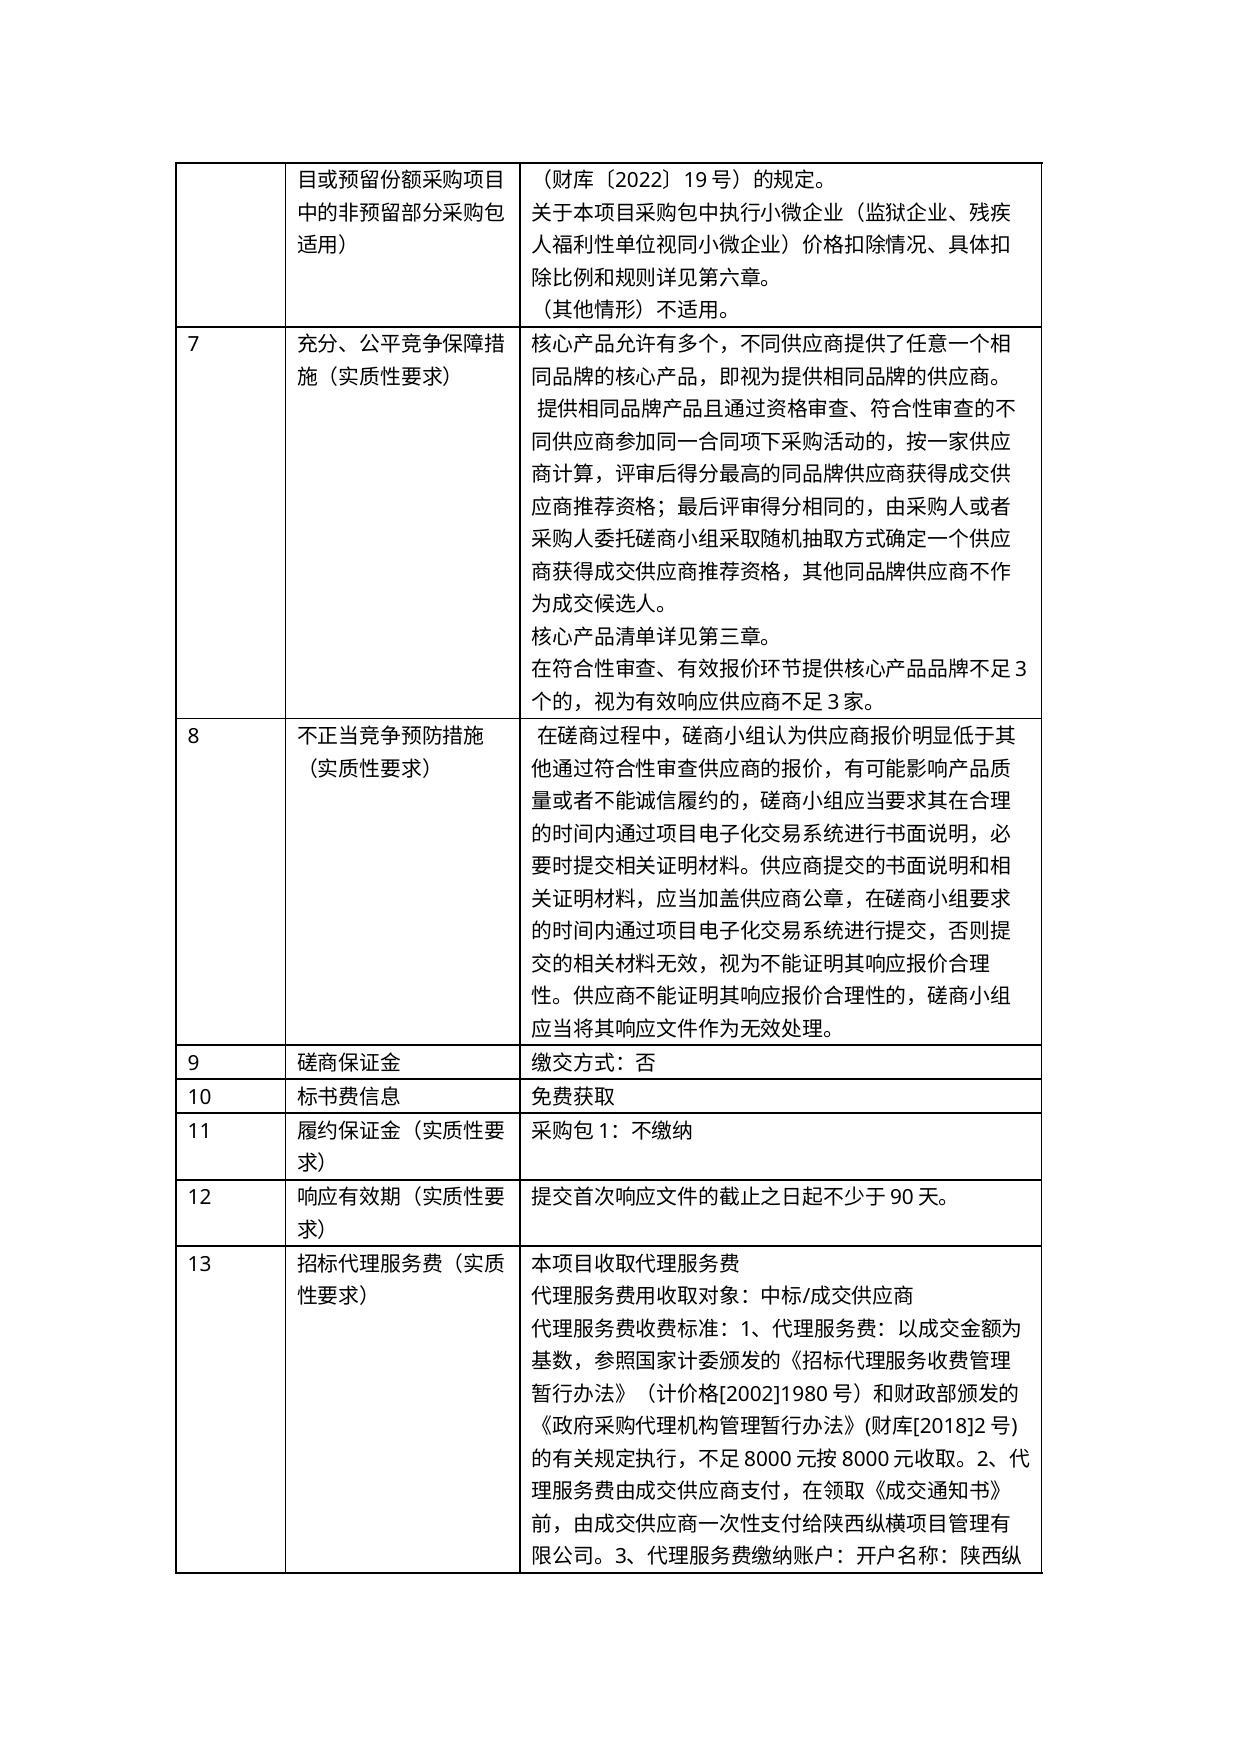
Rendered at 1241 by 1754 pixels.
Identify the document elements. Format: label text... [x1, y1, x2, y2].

table_cell 缴交方式：否 [521, 1046, 1041, 1078]
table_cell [521, 164, 1041, 326]
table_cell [286, 164, 519, 326]
table_cell 履约保证金（实质性要求） [286, 1114, 519, 1179]
table_cell 响应有效期（实质性要求） [286, 1181, 519, 1245]
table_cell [521, 1247, 1041, 1572]
table_cell 充分、公平竞争保障措施（实质性要求） [286, 328, 519, 718]
table_cell 提交首次响应文件的截止之日起不少于90天。 [521, 1181, 1041, 1245]
table_cell 12 [177, 1181, 285, 1245]
table_cell 11 [177, 1114, 285, 1179]
table_cell 7 [177, 328, 285, 718]
table_cell 6 [177, 164, 285, 326]
table_cell 不正当竞争预防措施（实质性要求） [286, 719, 519, 1044]
table_cell 9 [177, 1046, 285, 1078]
table_cell 13 [177, 1247, 285, 1572]
table_cell 标书费信息 [286, 1080, 519, 1112]
table_cell 核心产品允许有多个，不同供应商提供了任意一个相同品牌的核心产品，即视为提供相同品牌的供应商。 提供相同品牌产品且通过资格审查、符合性审查的不同供应商参加同一合同项下采购活动的，按一家供应商计算，评审后得分最高的同品牌供应商获得成交供应商推荐资格；最后评审得分相同的，由采购人或者采购人委托磋商小组采取随机抽取方式确定一个供应商获得成交供应商推荐资格，其他同品牌供应商不作为成交候选人。 核心产品清单详见第三章。 在符合性审查、有效报价环节提供核心产品品牌不足3个的，视为有效响应供应商不足3家。 [521, 328, 1041, 718]
table_cell 采购包1：不缴纳 [521, 1114, 1041, 1179]
table_cell 招标代理服务费（实质性要求） [286, 1247, 519, 1572]
table_cell 10 [177, 1080, 285, 1112]
table_cell 磋商保证金 [286, 1046, 519, 1078]
table_cell 在磋商过程中，磋商小组认为供应商报价明显低于其他通过符合性审查供应商的报价，有可能影响产品质量或者不能诚信履约的，磋商小组应当要求其在合理的时间内通过项目电子化交易系统进行书面说明，必要时提交相关证明材料。供应商提交的书面说明和相关证明材料，应当加盖供应商公章，在磋商小组要求的时间内通过项目电子化交易系统进行提交，否则提交的相关材料无效，视为不能证明其响应报价合理性。供应商不能证明其响应报价合理性的，磋商小组应当将其响应文件作为无效处理。 [521, 719, 1041, 1044]
table_cell 8 [177, 719, 285, 1044]
table_cell 免费获取 [521, 1080, 1041, 1112]
